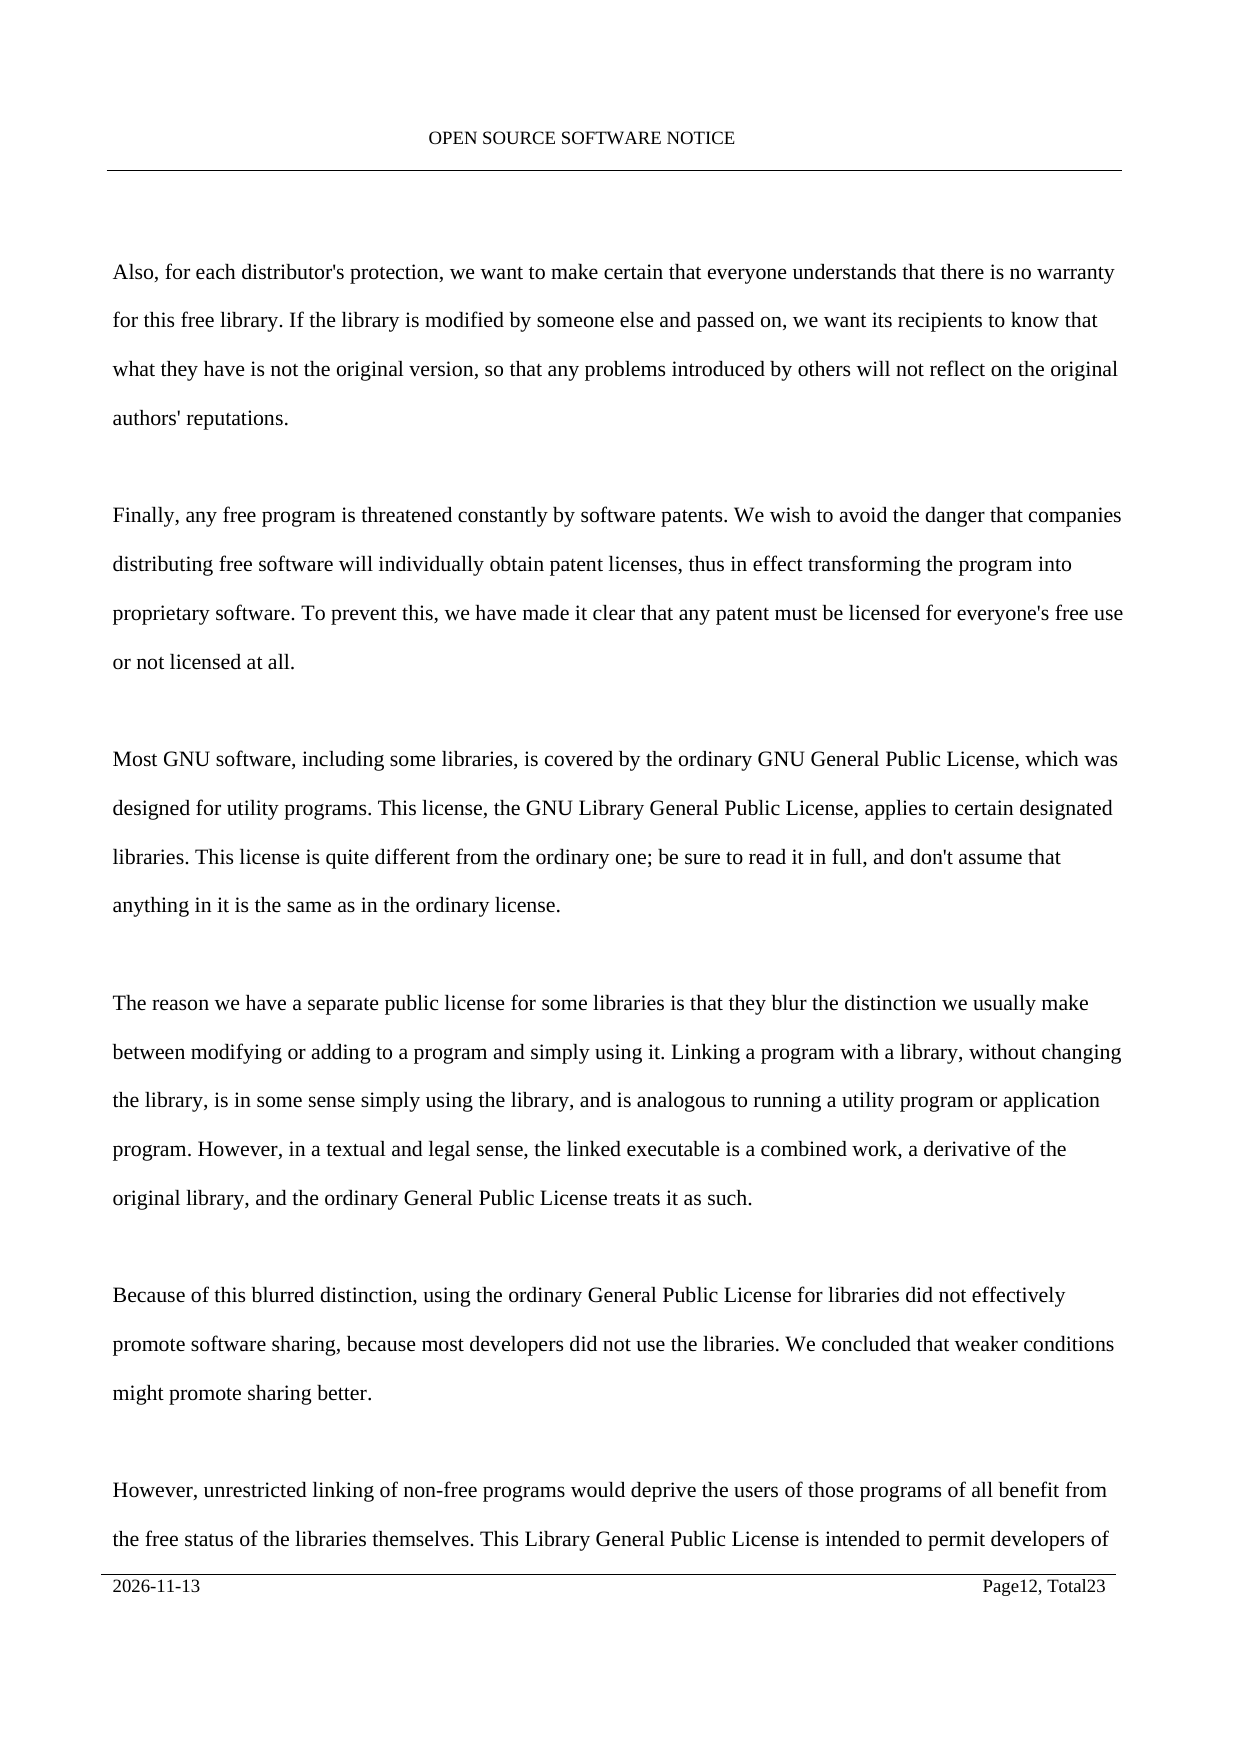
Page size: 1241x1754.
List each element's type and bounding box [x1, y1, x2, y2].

text [112, 206, 1128, 1555]
